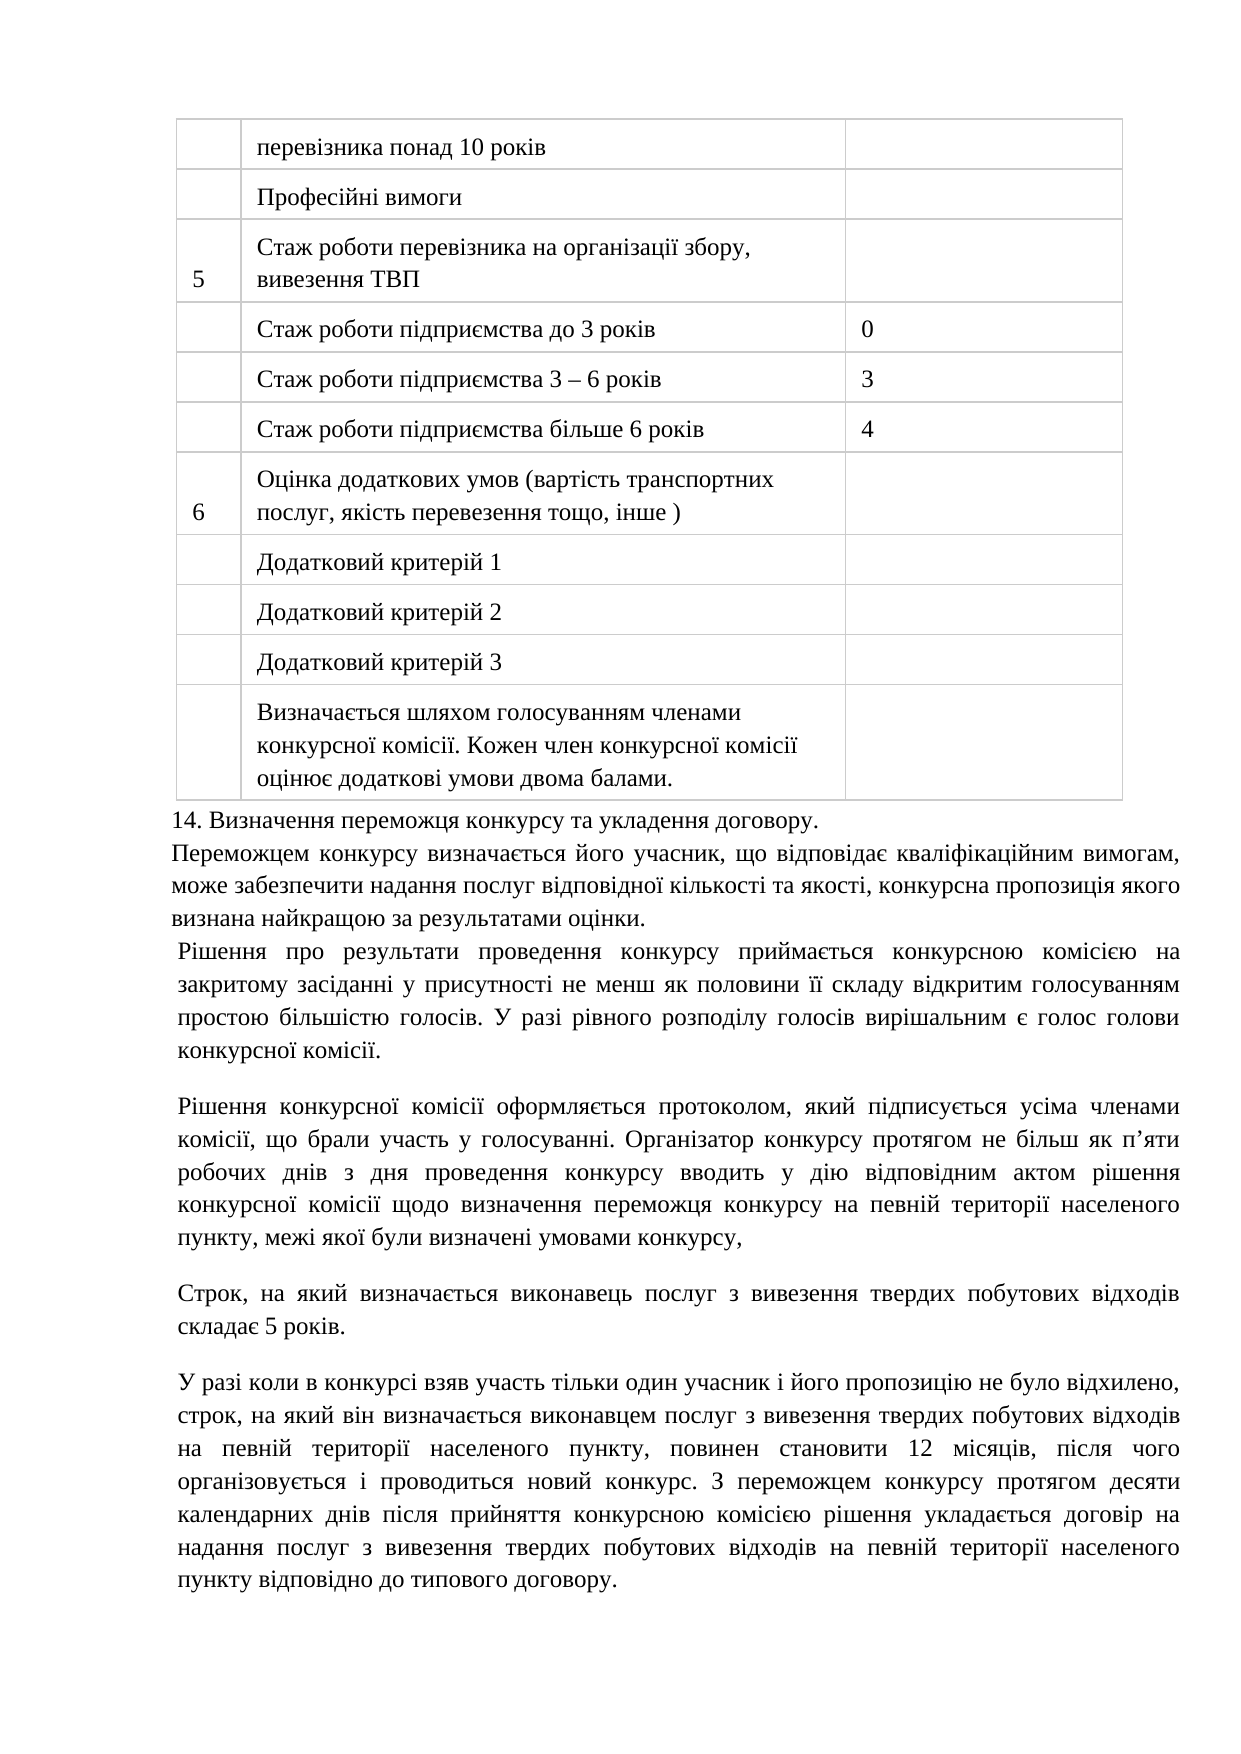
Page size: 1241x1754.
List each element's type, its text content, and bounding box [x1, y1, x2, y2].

table_cell 6 [177, 453, 240, 534]
table_cell 3 [846, 353, 1122, 401]
table_cell [846, 585, 1122, 634]
list Визначення переможця конкурсу та укладення договору. [171, 801, 1181, 834]
table_cell [177, 635, 240, 684]
table_cell 4 [846, 403, 1122, 451]
table_cell [177, 353, 240, 401]
table_cell Додатковий критерій 1 [242, 535, 845, 584]
text Рішення конкурсної комісії оформляється протоколом, який підписується усіма членами комісії, що брали участь у голосуванні. Організатор конкурсу протягом не більш як п’яти робочих днів з дня проведення конкурсу вводить у дію відповідним актом рішення конкурсної комісії щодо визначення переможця конкурсу на певній території населеного пункту, межі якої були визначені умовами конкурсу, [177, 1087, 1181, 1251]
table_cell [177, 303, 240, 351]
table_cell [846, 453, 1122, 534]
table_cell 5 [177, 220, 240, 301]
text Переможцем конкурсу визначається його учасник, що відповідає кваліфікаційним вимогам, може забезпечити надання послуг відповідної кількості та якості, конкурсна пропозиція якого визнана найкращою за результатами оцінки. [171, 834, 1181, 932]
table_cell Професійні вимоги [242, 170, 845, 218]
table_cell [846, 220, 1122, 301]
table_cell [846, 535, 1122, 584]
table_cell [177, 120, 240, 168]
table_cell [177, 685, 240, 799]
table_cell [177, 585, 240, 634]
table_cell [846, 685, 1122, 799]
table_cell [177, 403, 240, 451]
table_cell [177, 170, 240, 218]
table_cell Стаж роботи підприємства до 3 років [242, 303, 845, 351]
text У разі коли в конкурсі взяв участь тільки один учасник і його пропозицію не було відхилено, строк, на який він визначається виконавцем послуг з вивезення твердих побутових відходів на певній території населеного пункту, повинен становити 12 місяців, після чого організовується і проводиться новий конкурс. З переможцем конкурсу протягом десяти календарних днів після прийняття конкурсною комісією рішення укладається договір на надання послуг з вивезення твердих побутових відходів на певній території населеного пункту відповідно до типового договору. [177, 1363, 1181, 1593]
table_cell 0 [846, 303, 1122, 351]
table_cell Додатковий критерій 3 [242, 635, 845, 684]
table_cell Стаж роботи підприємства більше 6 років [242, 403, 845, 451]
table_cell Додатковий критерій 2 [242, 585, 845, 634]
table_cell Визначається шляхом голосуванням членами конкурсної комісії. Кожен член конкурсної комісії оцінює додаткові умови двома балами. [242, 685, 845, 799]
table_cell [177, 535, 240, 584]
table_cell [846, 635, 1122, 684]
table_cell Стаж роботи підприємства 3 – 6 років [242, 353, 845, 401]
table_cell Оцінка додаткових умов (вартість транспортних послуг, якість перевезення тощо, інше ) [242, 453, 845, 534]
text Рішення про результати проведення конкурсу приймається конкурсною комісією на закритому засіданні у присутності не менш як половини її складу відкритим голосуванням простою більшістю голосів. У разі рівного розподілу голосів вирішальним є голос голови конкурсної комісії. [177, 932, 1181, 1063]
table_cell Стаж роботи перевізника на організації збору, вивезення ТВП [242, 220, 845, 301]
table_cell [242, 120, 845, 168]
text Строк, на який визначається виконавець послуг з вивезення твердих побутових відходів складає 5 років. [177, 1274, 1181, 1340]
table_cell 1 [846, 120, 1122, 168]
table_cell [846, 170, 1122, 218]
